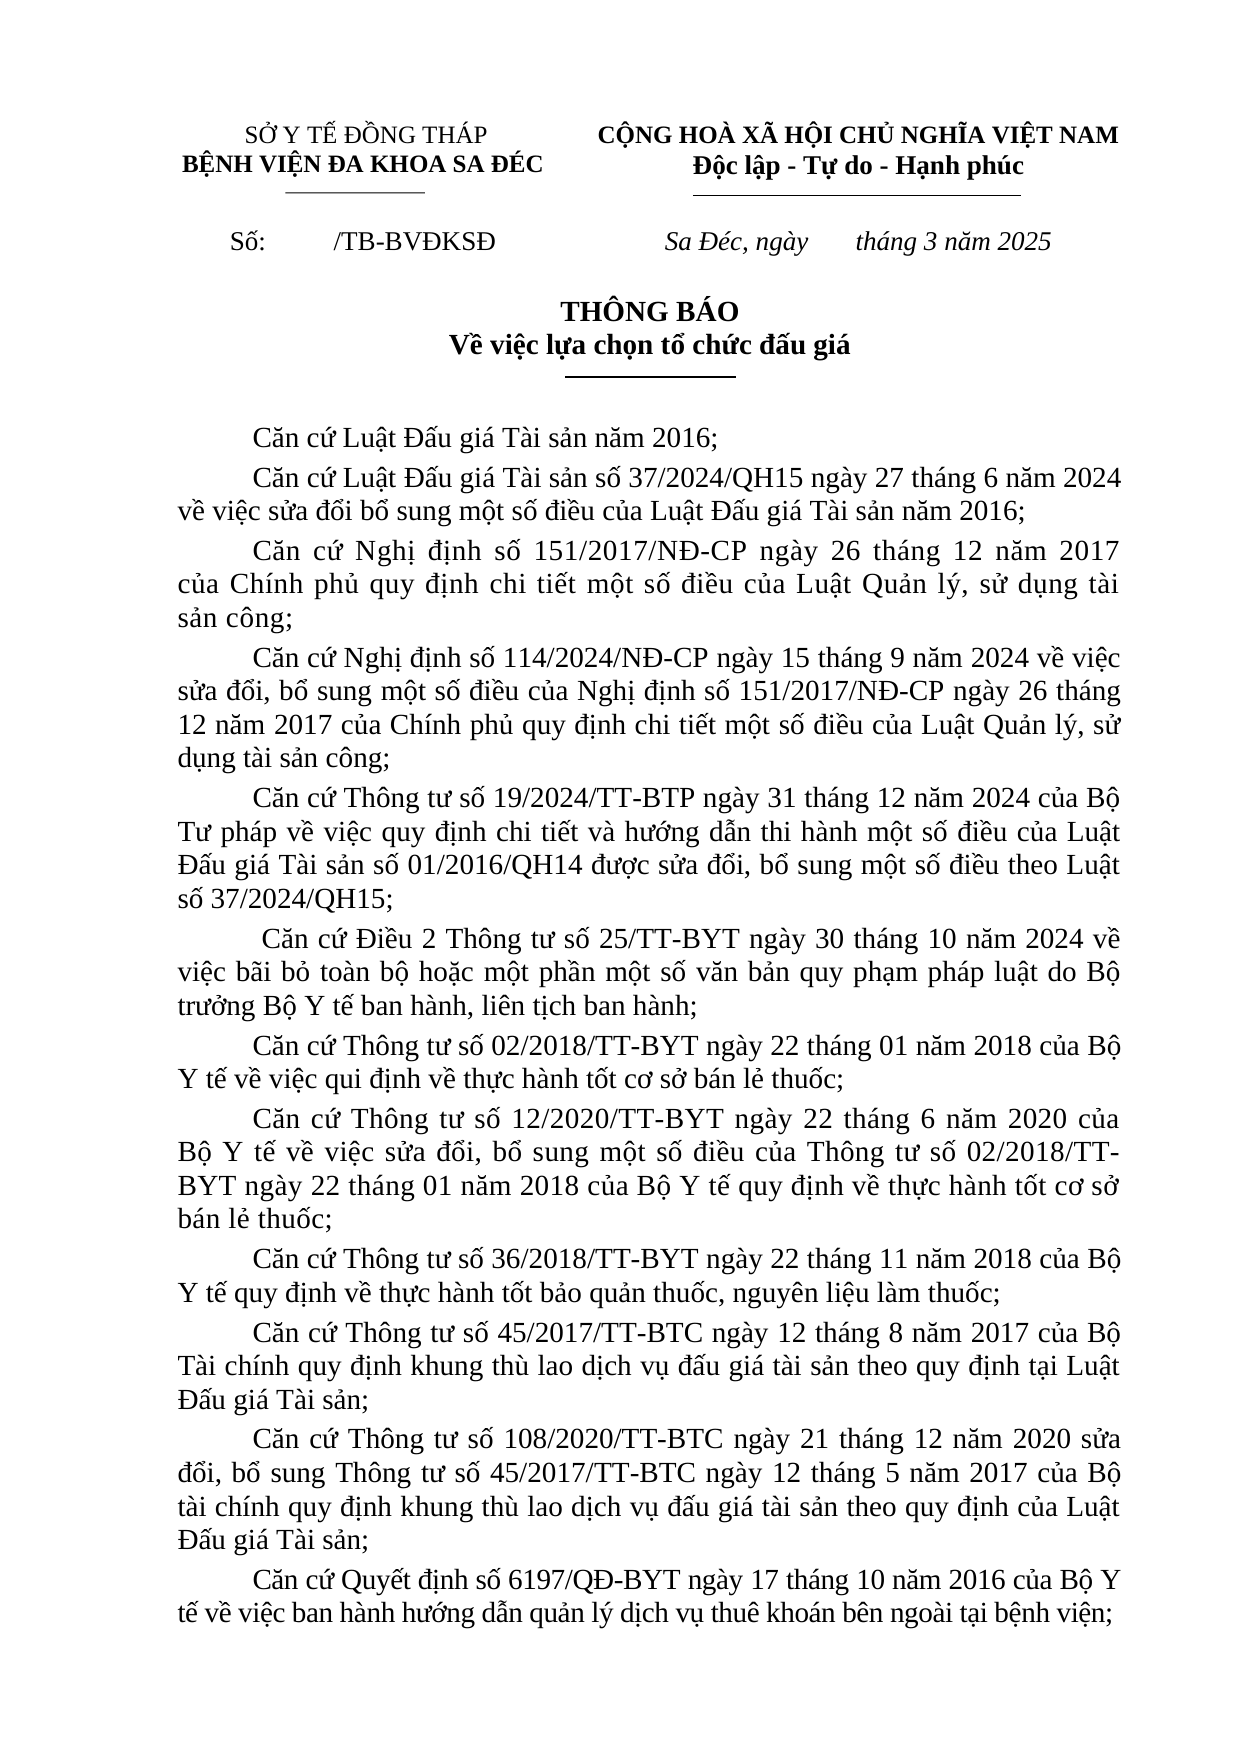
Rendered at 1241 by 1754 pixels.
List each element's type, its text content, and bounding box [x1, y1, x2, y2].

table_header CỘNG HOÀ XÃ HỘI CHỦ NGHĨA VIỆT NAM Độc lập - Tự do - Hạnh phúc [571, 121, 1145, 207]
text Căn cứ Thông tư số 19/2024/TT-BTP ngày 31 tháng 12 năm 2024 của Bộ Tư pháp về việc quy định chi tiết và hướng dẫn thi hành một số điều của Luật Đấu giá Tài sản số 01/2016/QH14 được sửa đổi, bổ sung một số điều theo Luật số 37/2024/QH15; [177, 780, 1122, 914]
text THÔNG BÁO [177, 294, 1122, 327]
table_header SỞ Y TẾ ĐỒNG THÁP BỆNH VIỆN ĐA KHOA SA ĐÉC [154, 121, 571, 207]
table_cell Sa Đéc, ngày tháng 3 năm 2025 [571, 207, 1145, 269]
text Căn cứ Luật Đấu giá Tài sản số 37/2024/QH15 ngày 27 tháng 6 năm 2024 về việc sửa đổi bổ sung một số điều của Luật Đấu giá Tài sản năm 2016; [177, 460, 1122, 527]
text Căn cứ Thông tư số 45/2017/TT-BTC ngày 12 tháng 8 năm 2017 của Bộ Tài chính quy định khung thù lao dịch vụ đấu giá tài sản theo quy định tại Luật Đấu giá Tài sản; [177, 1315, 1122, 1415]
text Căn cứ Quyết định số 6197/QĐ-BYT ngày 17 tháng 10 năm 2016 của Bộ Y tế về việc ban hành hướng dẫn quản lý‎ dịch vụ thuê khoán bên ngoài tại bệnh viện; [177, 1562, 1122, 1629]
text Căn cứ Luật Đấu giá Tài sản năm 2016; [177, 420, 1122, 453]
text Căn cứ Thông tư số 36/2018/TT-BYT ngày 22 tháng 11 năm 2018 của Bộ Y tế quy định về thực hành tốt bảo quản thuốc, nguyên liệu làm thuốc; [177, 1241, 1122, 1308]
text Căn cứ Thông tư số 108/2020/TT-BTC ngày 21 tháng 12 năm 2020 sửa đổi, bổ sung Thông tư số 45/2017/TT-BTC ngày 12 tháng 5 năm 2017 của Bộ tài chính quy định khung thù lao dịch vụ đấu giá tài sản theo quy định của Luật Đấu giá Tài sản; [177, 1422, 1122, 1556]
text Căn cứ Thông tư số 12/2020/TT-BYT ngày 22 tháng 6 năm 2020 của Bộ Y tế về việc sửa đổi, bổ sung một số điều của Thông tư số 02/2018/TT-BYT ngày 22 tháng 01 năm 2018 của Bộ Y tế quy định về thực hành tốt cơ sở bán lẻ thuốc; [177, 1101, 1122, 1235]
text Căn cứ Điều 2 Thông tư số 25/TT-BYT ngày 30 tháng 10 năm 2024 về việc bãi bỏ toàn bộ hoặc một phần một số văn bản quy phạm pháp luật do Bộ trưởng Bộ Y tế ban hành, liên tịch ban hành; [177, 921, 1122, 1021]
text Căn cứ Thông tư số 02/2018/TT-BYT ngày 22 tháng 01 năm 2018 của Bộ Y tế về việc qui định về thực hành tốt cơ sở bán lẻ thuốc; [177, 1028, 1122, 1095]
text Về việc lựa chọn tổ chức đấu giá [177, 327, 1122, 361]
text Căn cứ Nghị định số 114/2024/NĐ-CP ngày 15 tháng 9 năm 2024 về việc sửa đổi, bổ sung một số điều của Nghị định số 151/2017/NĐ-CP ngày 26 tháng 12 năm 2017 của Chính phủ quy định chi tiết một số điều của Luật Quản lý, sử dụng tài sản công; [177, 640, 1122, 774]
table_cell Số: /TB-BVĐKSĐ [154, 207, 571, 269]
text Căn cứ Nghị định số 151/2017/NĐ-CP ngày 26 tháng 12 năm 2017 của Chính phủ quy định chi tiết một số điều của Luật Quản lý‎‎, sử dụng tài sản công; ‎ [177, 533, 1122, 634]
